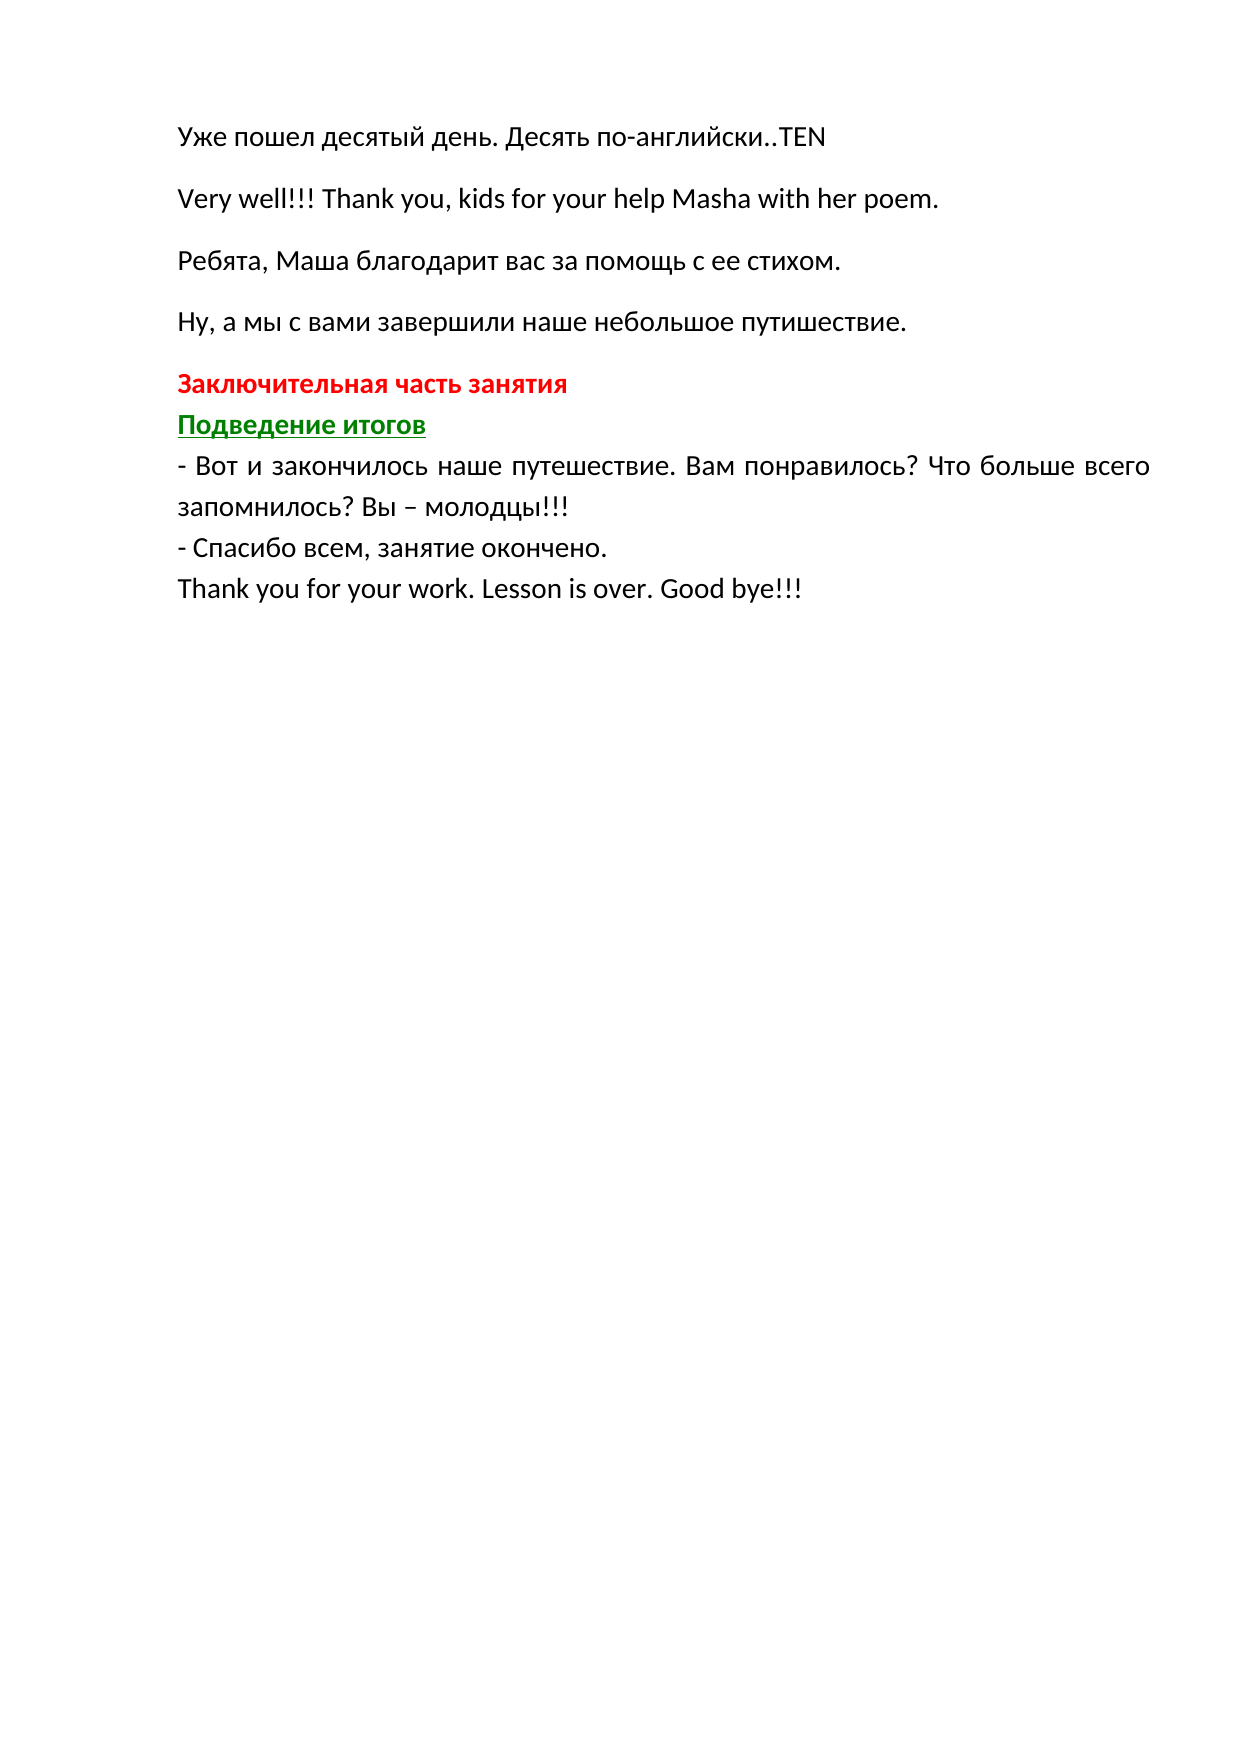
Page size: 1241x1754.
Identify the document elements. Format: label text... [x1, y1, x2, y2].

text Ну, а мы с вами завершили наше небольшое путишествие. [177, 303, 1152, 339]
text Thank you for your work. Lesson is over. Good bye!!! [177, 570, 1152, 606]
text Уже пошел десятый день. Десять по-английски..TEN [177, 118, 1152, 154]
text Very well!!! Thank you, kids for your help Masha with her poem. [177, 180, 1152, 216]
text Подведение итогов [177, 406, 1152, 442]
text Ребята, Маша благодарит вас за помощь с ее стихом. [177, 242, 1152, 277]
text - Спасибо всем, занятие окончено. [177, 529, 1152, 564]
text - Вот и закончилось наше путешествие. Вам понравилось? Что больше всего запомнилось? Вы – молодцы!!! [177, 447, 1152, 524]
text Заключительная часть занятия [177, 365, 1152, 401]
